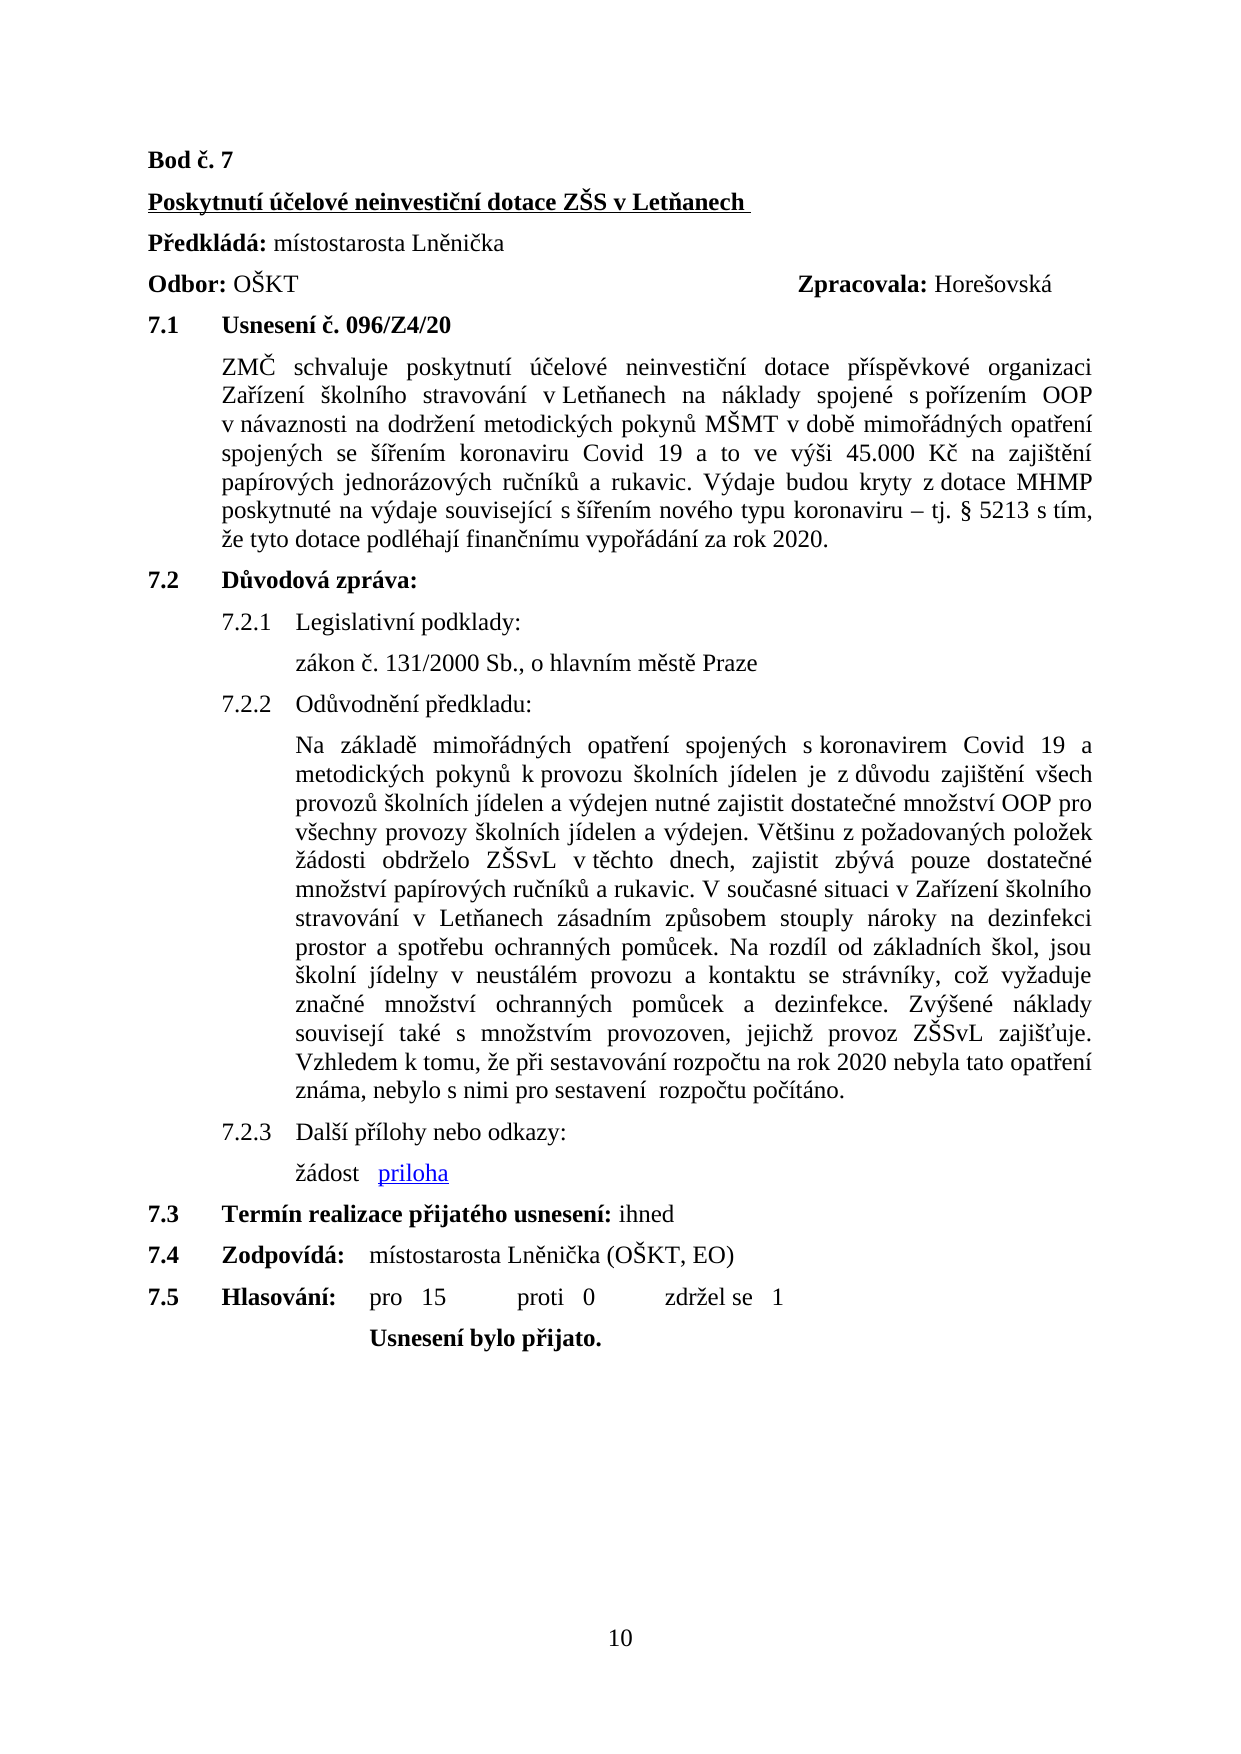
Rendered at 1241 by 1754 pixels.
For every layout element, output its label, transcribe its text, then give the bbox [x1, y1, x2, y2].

text Předkládá: místostarosta Lněnička [148, 228, 1093, 257]
text 7.2 Důvodová zpráva: [148, 565, 1093, 594]
text 7.2.2 Odůvodnění předkladu: [148, 689, 1093, 718]
text 7.5 Hlasování: pro 15 proti 0 zdržel se 1 [148, 1282, 1093, 1310]
text 7.1 Usnesení č. 096/Z4/20 [148, 310, 1093, 339]
text zákon č. 131/2000 Sb., o hlavním městě Praze [295, 648, 1093, 677]
text 7.3 Termín realizace přijatého usnesení: ihned [148, 1199, 1093, 1228]
text 7.4 Zodpovídá: místostarosta Lněnička (OŠKT, EO) [148, 1240, 1093, 1269]
text 7.2.3 Další přílohy nebo odkazy: [148, 1117, 1093, 1145]
subtitle ZMČ schvaluje poskytnutí účelové neinvestiční dotace příspěvkové organizaci Zařízení školního stravování v Letňanech na náklady spojené s pořízením OOP v návaznosti na dodržení metodických pokynů MŠMT v době mimořádných opatření spojených se šířením koronaviru Covid 19 a to ve výši 45.000 Kč na zajištění papírových jednorázových ručníků a rukavic. Výdaje budou kryty z dotace MHMP poskytnuté na výdaje související s šířením nového typu koronaviru – tj. § 5213 s tím, že tyto dotace podléhají finančnímu vypořádání za rok 2020. [221, 352, 1093, 553]
text žádost priloha [251, 1158, 1093, 1187]
text Na základě mimořádných opatření spojených s koronavirem Covid 19 a metodických pokynů k provozu školních jídelen je z důvodu zajištění všech provozů školních jídelen a výdejen nutné zajistit dostatečné množství OOP pro všechny provozy školních jídelen a výdejen. Většinu z požadovaných položek žádosti obdrželo ZŠSvL v těchto dnech, zajistit zbývá pouze dostatečné množství papírových ručníků a rukavic. V současné situaci v Zařízení školního stravování v Letňanech zásadním způsobem stouply nároky na dezinfekci prostor a spotřebu ochranných pomůcek. Na rozdíl od základních škol, jsou školní jídelny v neustálém provozu a kontaktu se strávníky, což vyžaduje značné množství ochranných pomůcek a dezinfekce. Zvýšené náklady souvisejí také s množstvím provozoven, jejichž provoz ZŠSvL zajišťuje. Vzhledem k tomu, že při sestavování rozpočtu na rok 2020 nebyla tato opatření známa, nebylo s nimi pro sestavení rozpočtu počítáno. [295, 730, 1093, 1104]
text Odbor: OŠKT Zpracovala: Horešovská [148, 269, 1093, 298]
text Poskytnutí účelové neinvestiční dotace ZŠS v Letňanech [148, 187, 1093, 215]
text Bod č. 7 [148, 145, 1093, 174]
text Usnesení bylo přijato. [369, 1323, 1093, 1352]
text 7.2.1 Legislativní podklady: [221, 607, 1093, 635]
